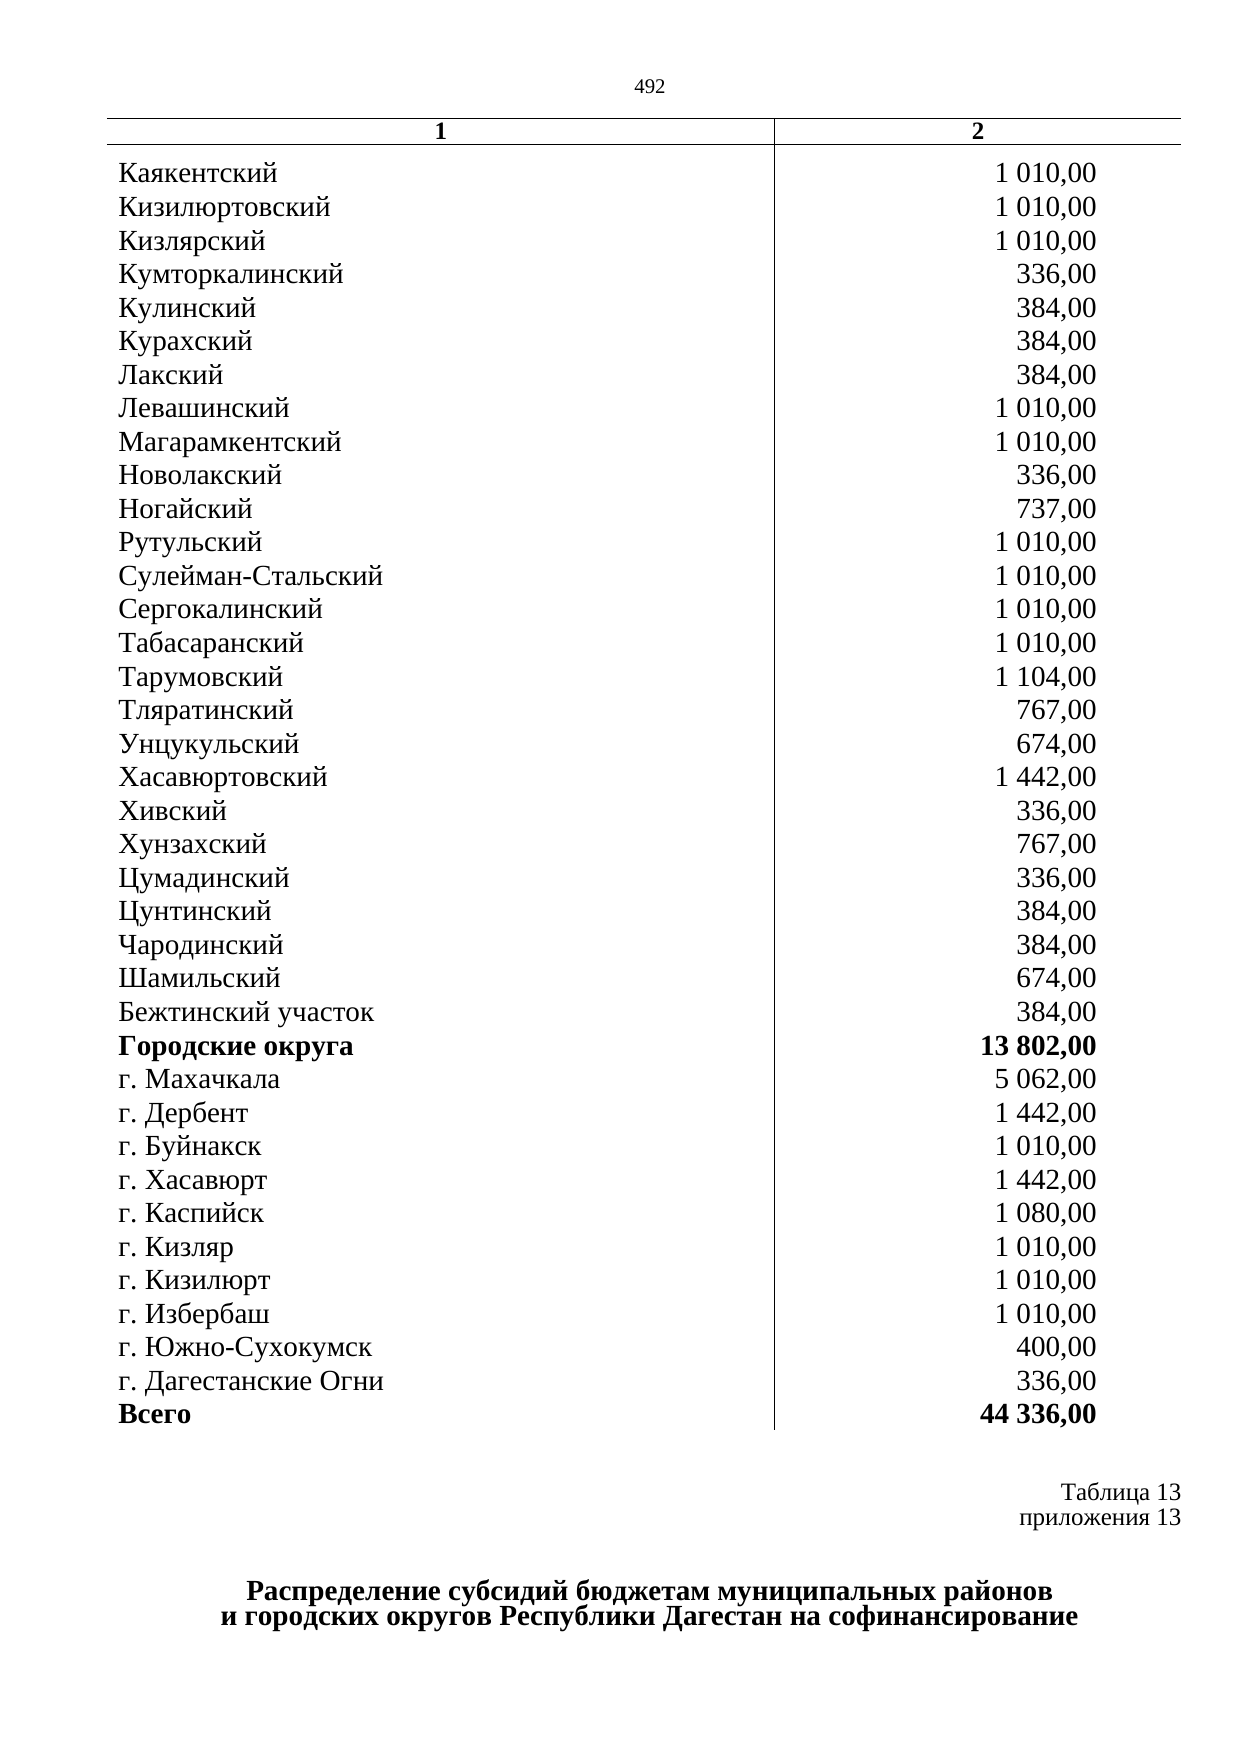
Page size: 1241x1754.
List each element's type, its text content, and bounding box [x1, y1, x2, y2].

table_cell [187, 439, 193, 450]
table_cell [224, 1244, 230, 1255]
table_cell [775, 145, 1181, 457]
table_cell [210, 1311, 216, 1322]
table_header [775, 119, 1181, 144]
title и городских округов Республики Дагестан на софинансирование [867, 1605, 1181, 1630]
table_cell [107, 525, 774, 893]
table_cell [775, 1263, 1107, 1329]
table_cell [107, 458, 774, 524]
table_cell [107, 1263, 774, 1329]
text приложения 13 [118, 1505, 1181, 1530]
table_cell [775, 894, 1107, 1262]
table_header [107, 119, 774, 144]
title Распределение субсидий бюджетам муниципальных районов [118, 1580, 1181, 1605]
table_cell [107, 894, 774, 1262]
text Таблица 13 [118, 1480, 1181, 1505]
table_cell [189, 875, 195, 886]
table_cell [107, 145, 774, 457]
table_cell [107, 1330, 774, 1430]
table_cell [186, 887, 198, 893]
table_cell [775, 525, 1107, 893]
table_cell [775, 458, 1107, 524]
title и городских округов Республики Дагестан на софинансирование [118, 1605, 863, 1630]
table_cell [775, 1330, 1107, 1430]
